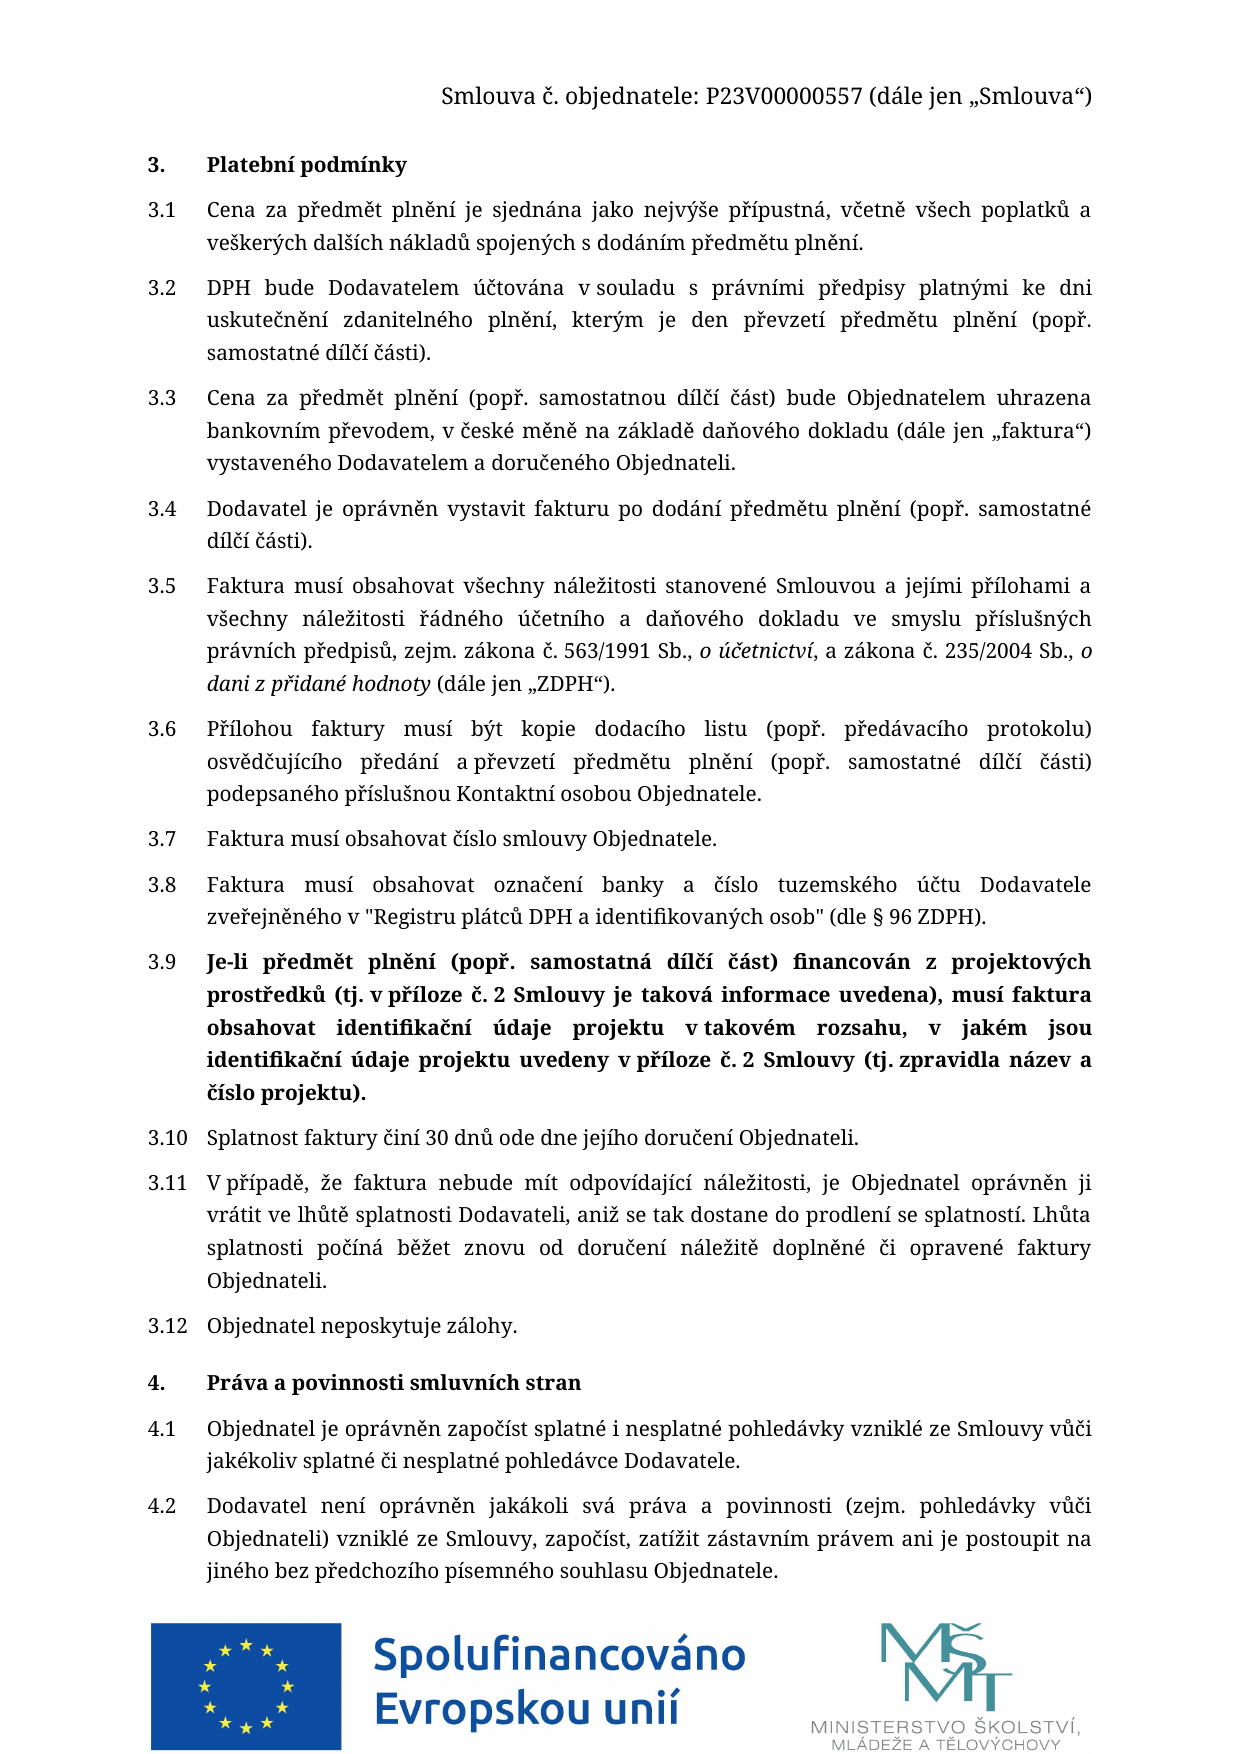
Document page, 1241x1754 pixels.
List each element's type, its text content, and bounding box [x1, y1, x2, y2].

list Přílohou faktury musí být kopie dodacího listu (popř. předávacího protokolu) osvědčujícího předání a převzetí předmětu plnění (popř. samostatné dílčí části) podepsaného příslušnou Kontaktní osobou Objednatele. [148, 714, 1093, 808]
list DPH bude Dodavatelem účtována v souladu s právními předpisy platnými ke dni uskutečnění zdanitelného plnění, kterým je den převzetí předmětu plnění (popř. samostatné dílčí části). [148, 273, 1093, 367]
list Faktura musí obsahovat číslo smlouvy Objednatele. [148, 824, 1093, 853]
picture [147, 1619, 1093, 1754]
list Objednatel je oprávněn započíst splatné i nesplatné pohledávky vzniklé ze Smlouvy vůči jakékoliv splatné či nesplatné pohledávce Dodavatele. [148, 1414, 1093, 1475]
list Cena za předmět plnění (popř. samostatnou dílčí část) bude Objednatelem uhrazena bankovním převodem, v české měně na základě daňového dokladu (dále jen „faktura“) vystaveného Dodavatelem a doručeného Objednateli. [148, 383, 1093, 477]
list Platební podmínky [148, 150, 1093, 179]
list Práva a povinnosti smluvních stran [148, 1368, 1093, 1397]
list Cena za předmět plnění je sjednána jako nejvýše přípustná, včetně všech poplatků a veškerých dalších nákladů spojených s dodáním předmětu plnění. [148, 195, 1093, 256]
list Objednatel neposkytuje zálohy. [148, 1311, 1093, 1339]
list Faktura musí obsahovat označení banky a číslo tuzemského účtu Dodavatele zveřejněného v "Registru plátců DPH a identifikovaných osob" (dle § 96 ZDPH). [148, 870, 1093, 931]
list Dodavatel není oprávněn jakákoli svá práva a povinnosti (zejm. pohledávky vůči Objednateli) vzniklé ze Smlouvy, započíst, zatížit zástavním právem ani je postoupit na jiného bez předchozího písemného souhlasu Objednatele. [148, 1491, 1093, 1585]
list Je-li předmět plnění (popř. samostatná dílčí část) financován z projektových prostředků (tj. v příloze č. 2 Smlouvy je taková informace uvedena), musí faktura obsahovat identifikační údaje projektu v takovém rozsahu, v jakém jsou identifikační údaje projektu uvedeny v příloze č. 2 Smlouvy (tj. zpravidla název a číslo projektu). [148, 947, 1093, 1106]
list V případě, že faktura nebude mít odpovídající náležitosti, je Objednatel oprávněn ji vrátit ve lhůtě splatnosti Dodavateli, aniž se tak dostane do prodlení se splatností. Lhůta splatnosti počíná běžet znovu od doručení náležitě doplněné či opravené faktury Objednateli. [148, 1168, 1093, 1294]
list Faktura musí obsahovat všechny náležitosti stanovené Smlouvou a jejími přílohami a všechny náležitosti řádného účetního a daňového dokladu ve smyslu příslušných právních předpisů, zejm. zákona č. 563/1991 Sb., o účetnictví, a zákona č. 235/2004 Sb., o dani z přidané hodnoty (dále jen „ZDPH“). [148, 571, 1093, 698]
list Splatnost faktury činí 30 dnů ode dne jejího doručení Objednateli. [148, 1123, 1093, 1151]
list Dodavatel je oprávněn vystavit fakturu po dodání předmětu plnění (popř. samostatné dílčí části). [148, 494, 1093, 555]
